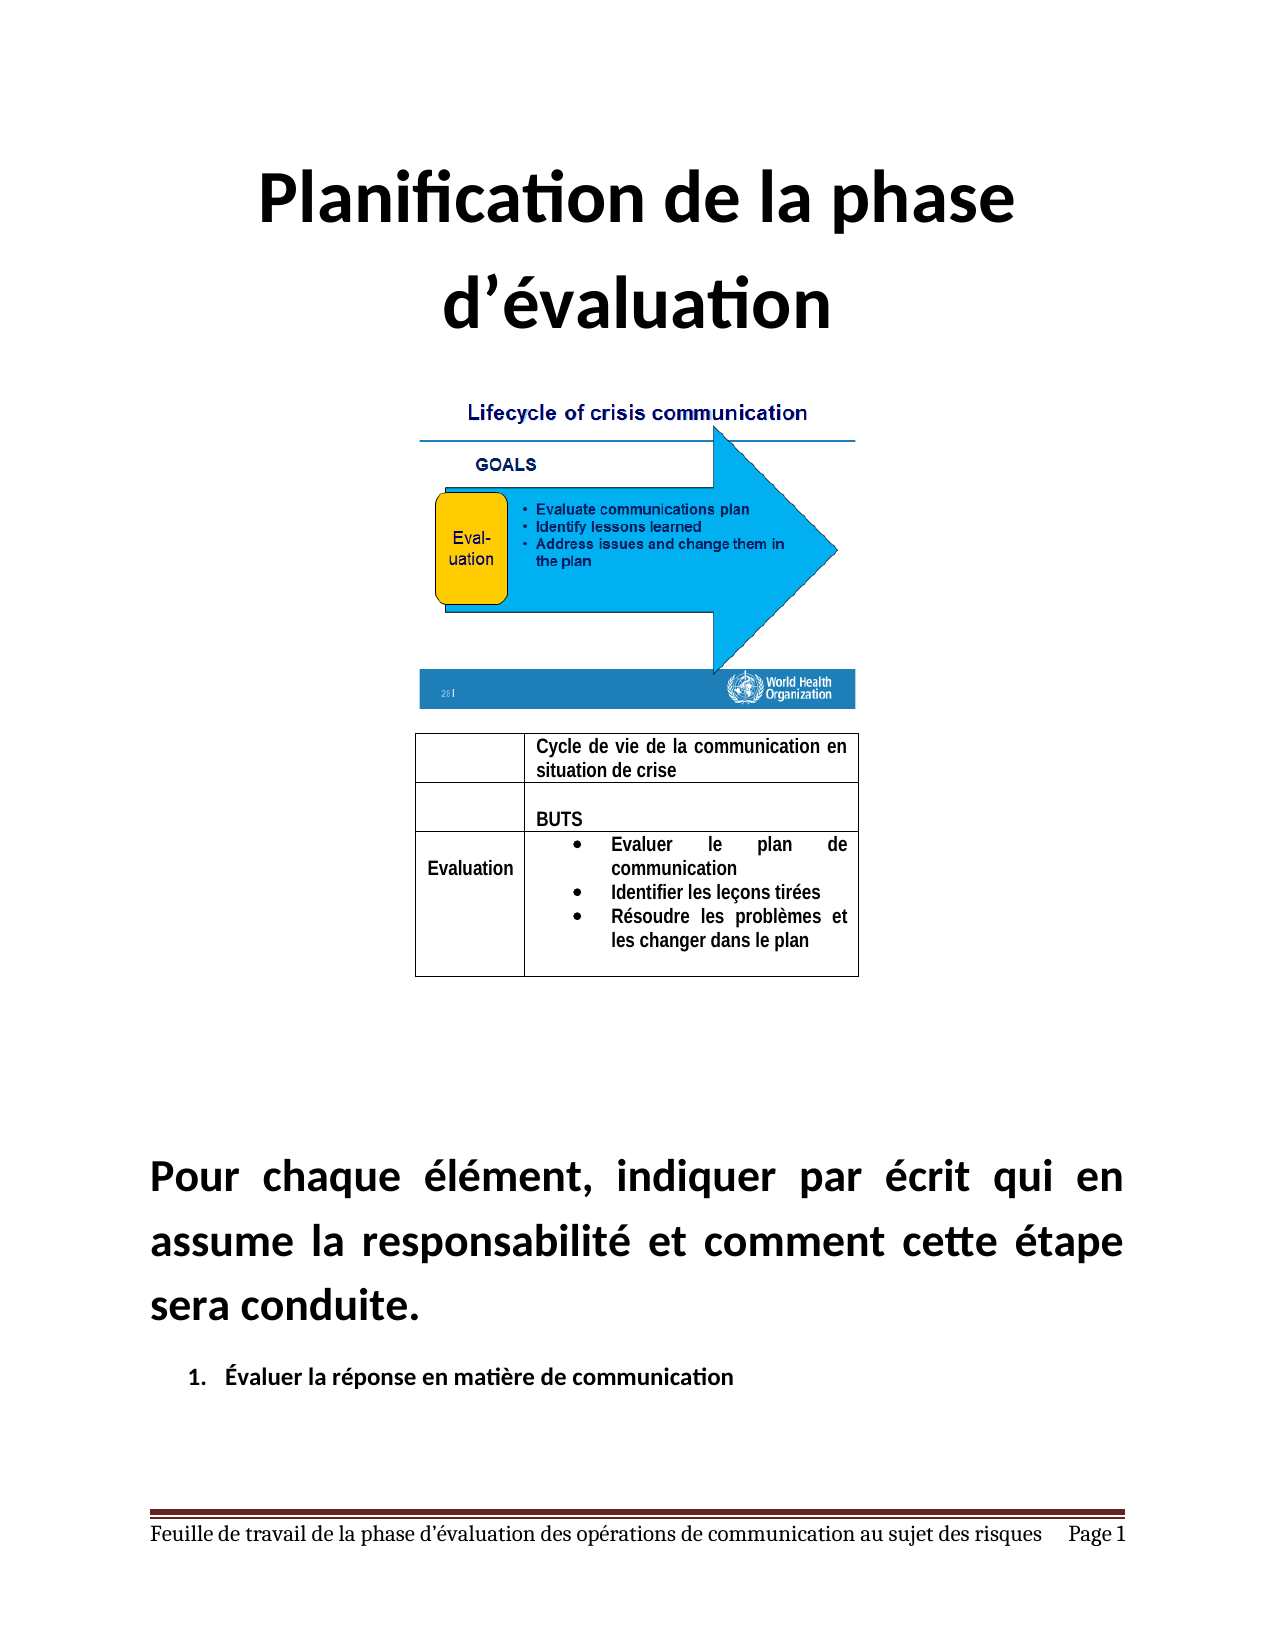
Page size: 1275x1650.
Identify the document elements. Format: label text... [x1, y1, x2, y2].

table_cell BUTS [525, 783, 858, 831]
text Pour chaque élément, indiquer par écrit qui en assume la responsabilité et comment cette étape sera conduite. [150, 1147, 1125, 1332]
table_cell [416, 783, 524, 831]
text Planification de la phase d’évaluation [150, 150, 1125, 347]
table_header Cycle de vie de la communication en situation de crise [525, 734, 858, 782]
list Évaluer la réponse en matière de communication [187, 1361, 1125, 1391]
table_cell Evaluation [416, 832, 524, 976]
table_header [416, 734, 524, 782]
table_cell Evaluer le plan de communication Identifier les leçons tirées Résoudre les problèmes et les changer dans le plan [525, 832, 858, 976]
picture [419, 381, 856, 709]
